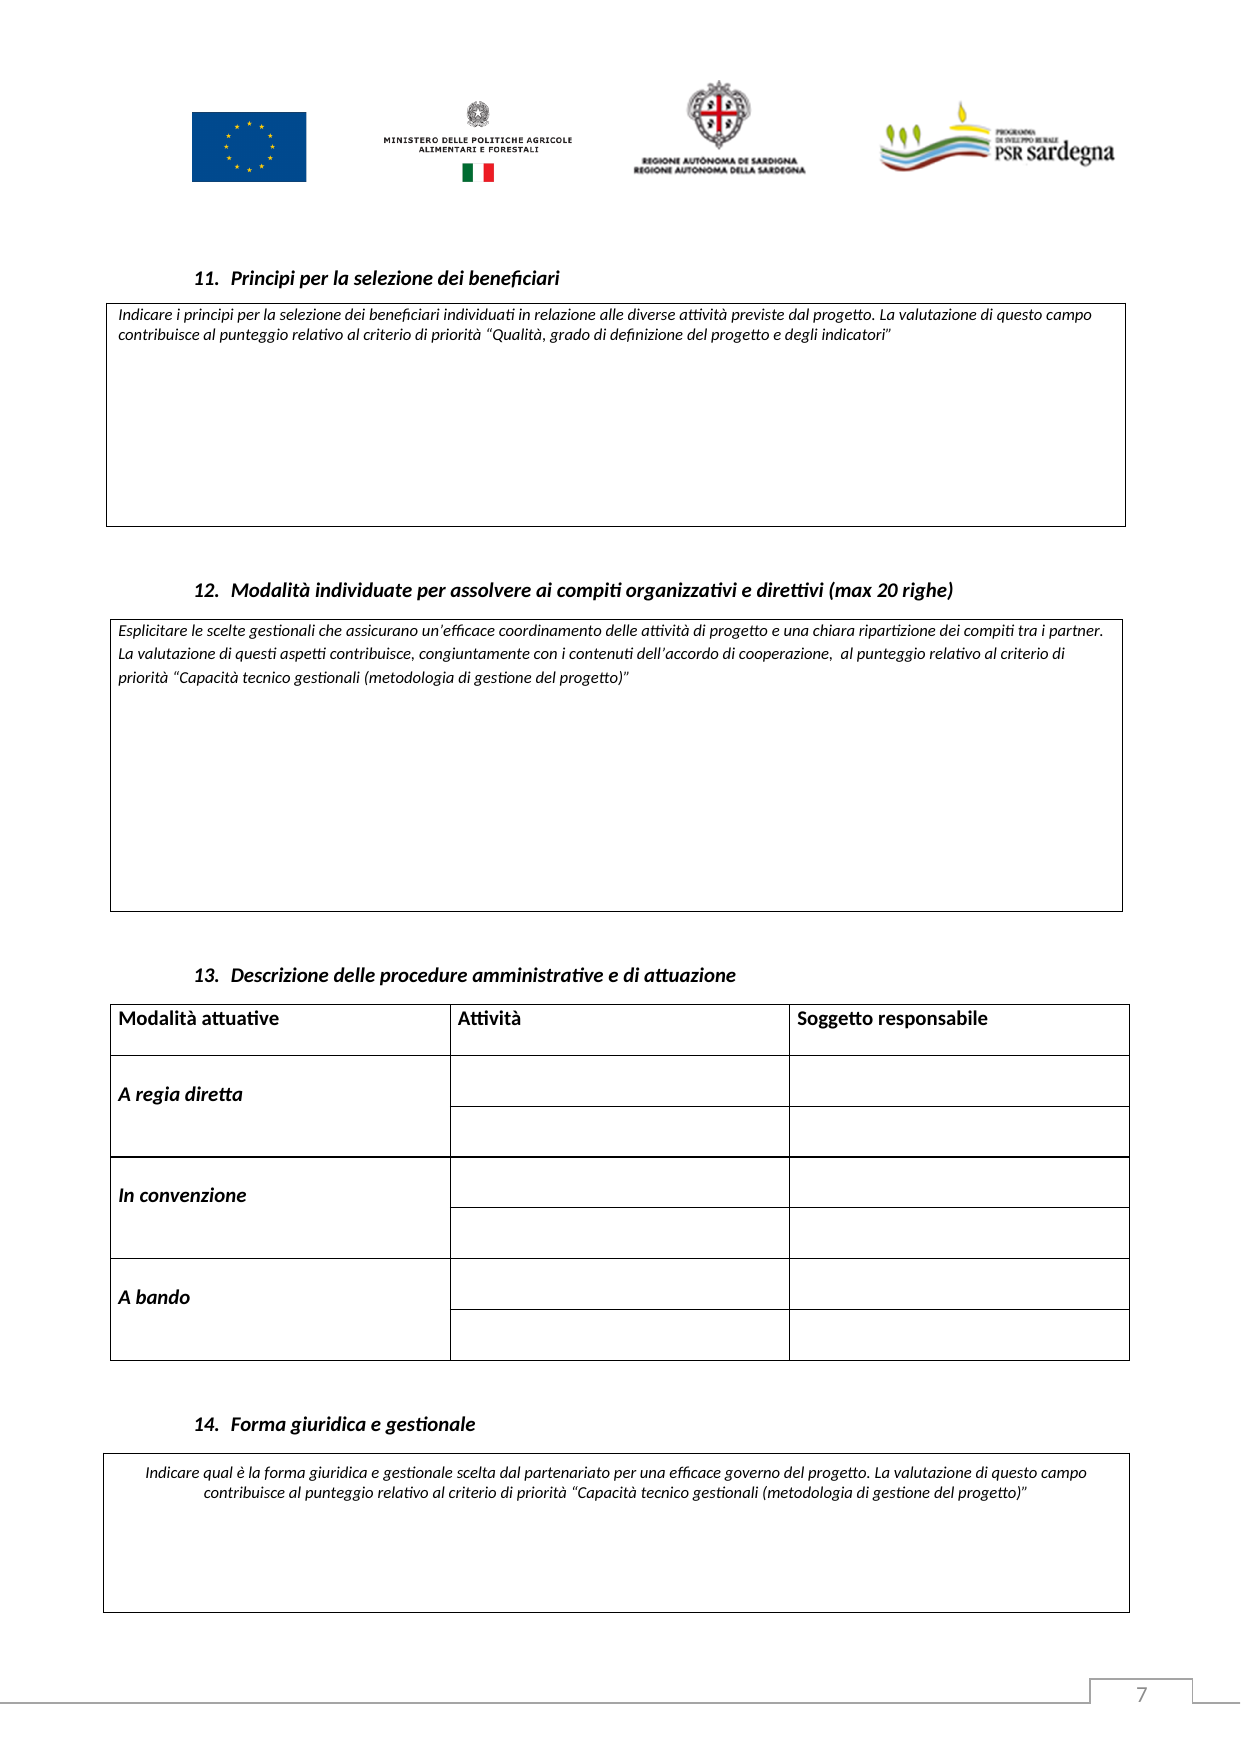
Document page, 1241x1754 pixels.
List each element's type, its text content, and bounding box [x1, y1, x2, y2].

table_cell A regia diretta [111, 1056, 450, 1156]
table_header Esplicitare le scelte gestionali che assicurano un’efficace coordinamento delle attività di progetto e una chiara ripartizione dei compiti tra i partner. La valutazione di questi aspetti contribuisce, congiuntamente con i contenuti dell’accordo di cooperazione, al punteggio relativo al criterio di priorità “Capacità tecnico gestionali (metodologia di gestione del progetto)” [111, 620, 1122, 911]
table_cell [451, 1208, 789, 1258]
list Principi per la selezione dei beneficiari [193, 265, 1122, 290]
list Descrizione delle procedure amministrative e di attuazione [193, 962, 1122, 987]
picture [192, 112, 307, 182]
list Forma giuridica e gestionale [193, 1411, 1122, 1436]
table_cell [790, 1158, 1129, 1207]
table_header Attività [451, 1005, 789, 1055]
table_cell [451, 1107, 789, 1156]
table_cell [451, 1259, 789, 1309]
table_cell [451, 1158, 789, 1207]
list Modalità individuate per assolvere ai compiti organizzativi e direttivi (max 20 righe) [193, 577, 1122, 603]
table_header Indicare qual è la forma giuridica e gestionale scelta dal partenariato per una efficace governo del progetto. La valutazione di questo campo contribuisce al punteggio relativo al criterio di priorità “Capacità tecnico gestionali (metodologia di gestione del progetto)” [104, 1454, 1129, 1612]
table_cell [451, 1056, 789, 1106]
table_header Modalità attuative [111, 1005, 450, 1055]
table_cell A bando [111, 1259, 450, 1360]
table_cell [790, 1107, 1129, 1156]
table_cell [451, 1310, 789, 1360]
picture [628, 73, 1120, 182]
table_cell [790, 1208, 1129, 1258]
picture [384, 101, 572, 182]
table_cell In convenzione [111, 1158, 450, 1258]
table_header Soggetto responsabile [790, 1005, 1129, 1055]
table_cell [790, 1310, 1129, 1360]
table_header Indicare i principi per la selezione dei beneficiari individuati in relazione alle diverse attività previste dal progetto. La valutazione di questo campo contribuisce al punteggio relativo al criterio di priorità “Qualità, grado di definizione del progetto e degli indicatori” [107, 304, 1125, 526]
table_cell [790, 1259, 1129, 1309]
table_cell [790, 1056, 1129, 1106]
